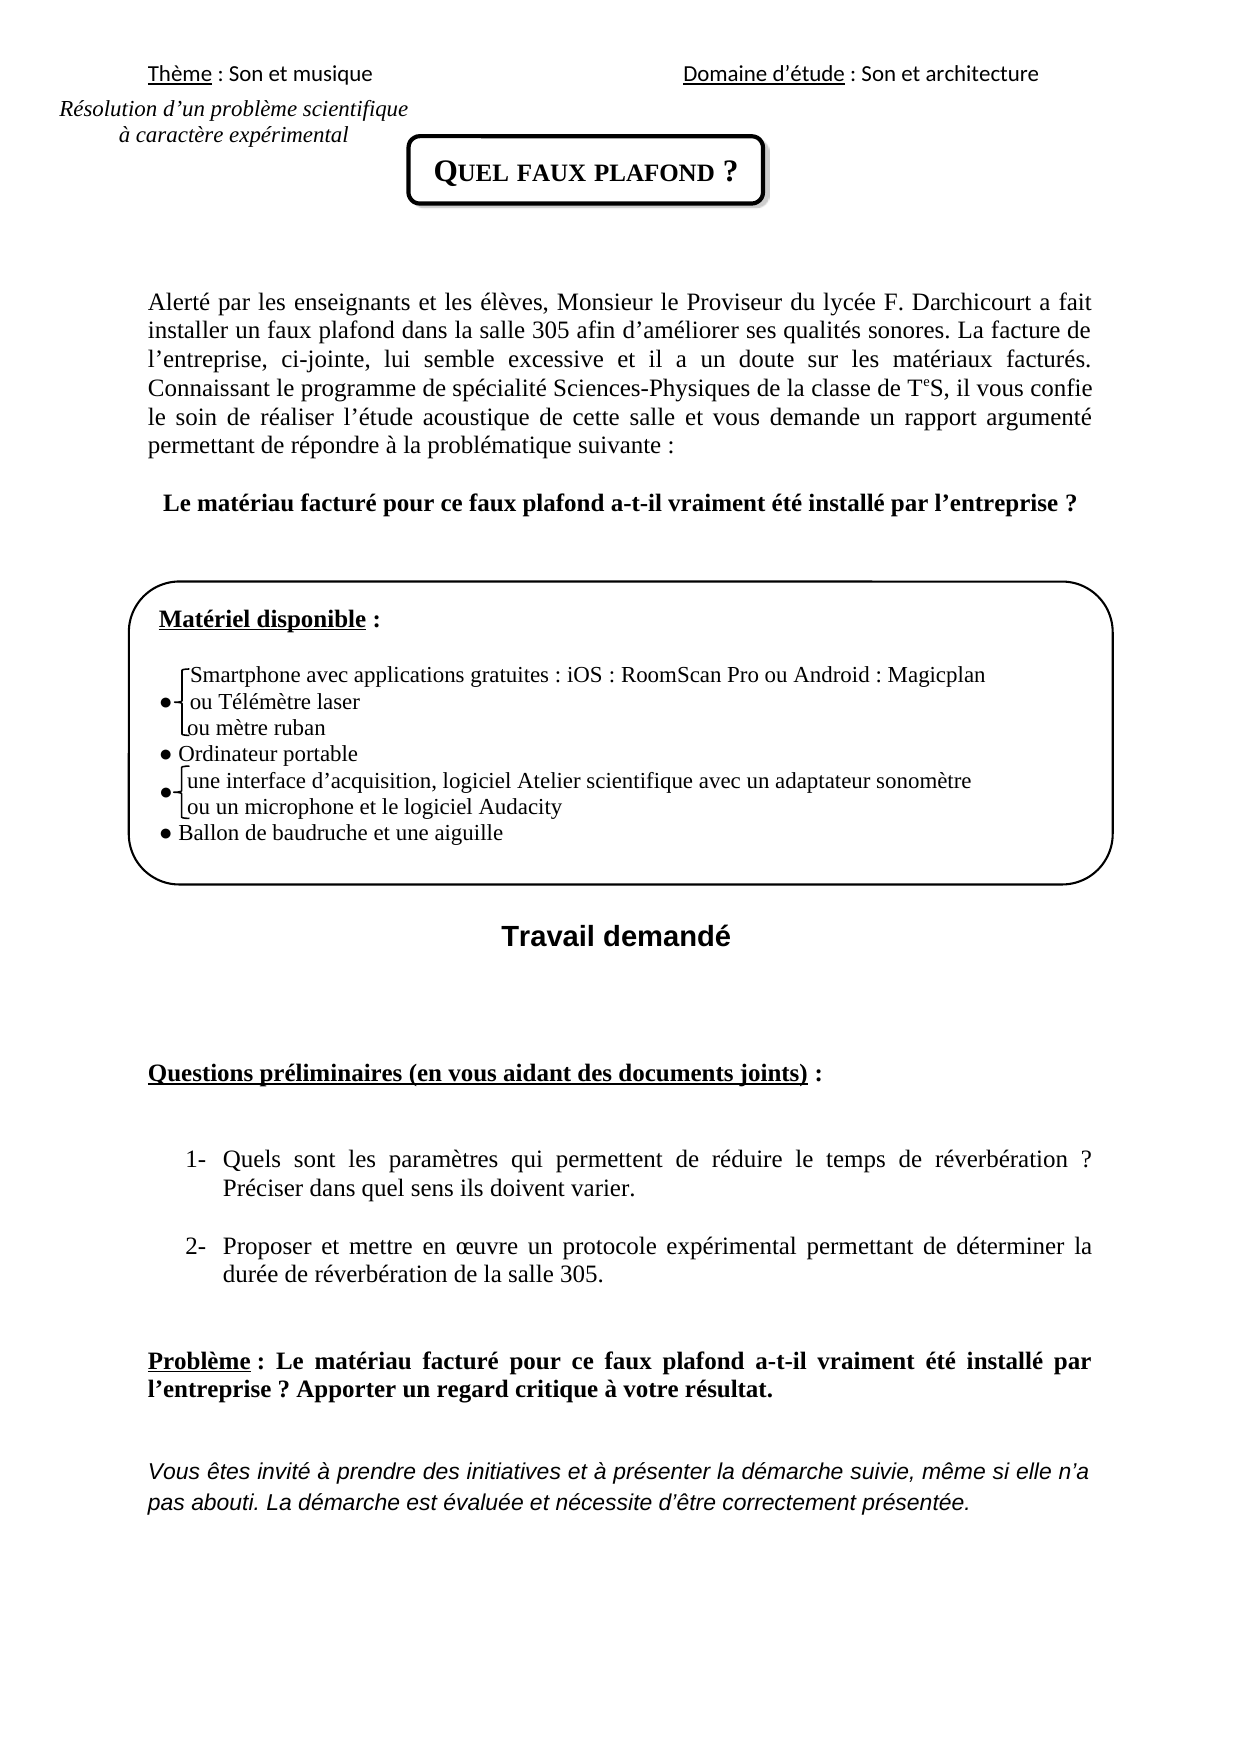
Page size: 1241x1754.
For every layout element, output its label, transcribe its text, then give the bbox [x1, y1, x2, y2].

list Proposer et mettre en œuvre un protocole expérimental permettant de déterminer la durée de réverbération de la salle 305. [185, 1231, 1093, 1288]
text Problème : Le matériau facturé pour ce faux plafond a-t-il vraiment été installé par l’entreprise ? Apporter un regard critique à votre résultat. [148, 1346, 1093, 1403]
text Travail demandé [148, 919, 1093, 953]
text Questions préliminaires (en vous aidant des documents joints) : [148, 1058, 1093, 1087]
text Vous êtes invité à prendre des initiatives et à présenter la démarche suivie, même si elle n’a pas abouti. La démarche est évaluée et nécessite d’être correctement présentée. [148, 1458, 1093, 1515]
text Le matériau facturé pour ce faux plafond a-t-il vraiment été installé par l’entreprise ? [148, 488, 1093, 517]
text Alerté par les enseignants et les élèves, Monsieur le Proviseur du lycée F. Darchicourt a fait installer un faux plafond dans la salle 305 afin d’améliorer ses qualités sonores. La facture de l’entreprise, ci-jointe, lui semble excessive et il a un doute sur les matériaux facturés. Connaissant le programme de spécialité Sciences-Physiques de la classe de TeS, il vous confie le soin de réaliser l’étude acoustique de cette salle et vous demande un rapport argumenté permettant de répondre à la problématique suivante : [148, 287, 1093, 459]
list Quels sont les paramètres qui permettent de réduire le temps de réverbération ? Préciser dans quel sens ils doivent varier. [185, 1144, 1093, 1202]
